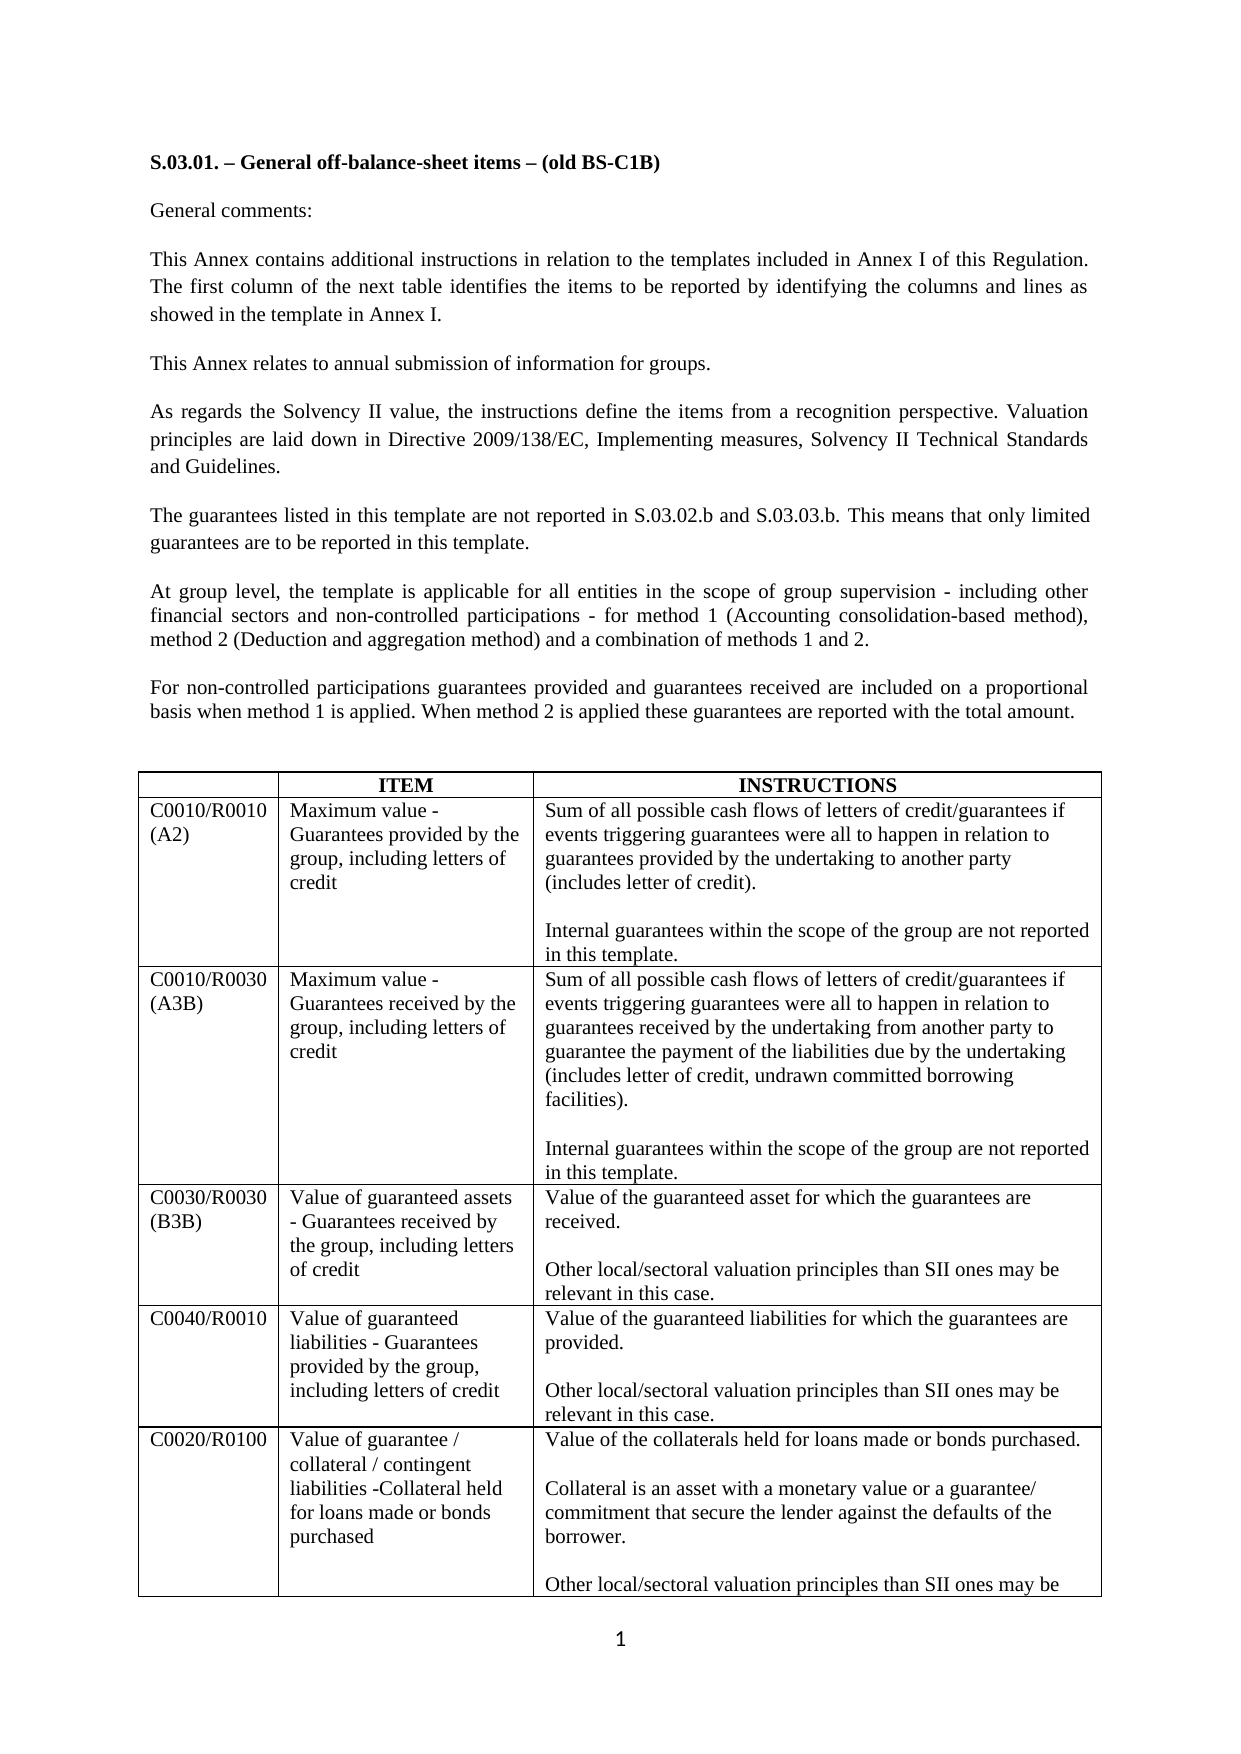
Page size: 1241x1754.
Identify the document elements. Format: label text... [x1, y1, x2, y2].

text This Annex contains additional instructions in relation to the templates included in Annex I of this Regulation. The first column of the next table identifies the items to be reported by identifying the columns and lines as showed in the template in Annex I. [150, 247, 1090, 326]
table_header INSTRUCTIONS [534, 773, 1101, 797]
text General comments: [150, 198, 1090, 222]
table_cell Value of guaranteed assets - Guarantees received by the group, including letters of credit [279, 1185, 533, 1305]
text At group level, the template is applicable for all entities in the scope of group supervision - including other financial sectors and non-controlled participations - for method 1 (Accounting consolidation-based method), method 2 (Deduction and aggregation method) and a combination of methods 1 and 2. [150, 579, 1090, 651]
text S.03.01. – General off-balance-sheet items – (old BS-C1B) [150, 150, 1090, 174]
text For non-controlled participations guarantees provided and guarantees received are included on a proportional basis when method 1 is applied. When method 2 is applied these guarantees are reported with the total amount. [150, 675, 1090, 723]
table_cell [279, 1428, 533, 1596]
table_cell Value of the guaranteed asset for which the guarantees are received. Other local/sectoral valuation principles than SII ones may be relevant in this case. [534, 1185, 1101, 1305]
table_cell C0030/R0030 (B3B) [139, 1185, 278, 1305]
table_cell C0010/R0030 (A3B) [139, 967, 278, 1184]
table_header ITEM [279, 773, 533, 797]
table_cell C0010/R0010 (A2) [139, 798, 278, 966]
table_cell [534, 1428, 1101, 1596]
table_cell C0020/R0100 [139, 1428, 278, 1596]
text As regards the Solvency II value, the instructions define the items from a recognition perspective. Valuation principles are laid down in Directive 2009/138/EC, Implementing measures, Solvency II Technical Standards and Guidelines. [150, 399, 1090, 478]
table_cell C0040/R0010 [139, 1306, 278, 1426]
table_cell Value of the guaranteed liabilities for which the guarantees are provided. Other local/sectoral valuation principles than SII ones may be relevant in this case. [534, 1306, 1101, 1426]
table_header [139, 773, 278, 797]
table_cell Sum of all possible cash flows of letters of credit/guarantees if events triggering guarantees were all to happen in relation to guarantees received by the undertaking from another party to guarantee the payment of the liabilities due by the undertaking (includes letter of credit, undrawn committed borrowing facilities). Internal guarantees within the scope of the group are not reported in this template. [534, 967, 1101, 1184]
table_cell Maximum value - Guarantees provided by the group, including letters of credit [279, 798, 533, 966]
text This Annex relates to annual submission of information for groups. [150, 351, 1090, 374]
table_cell Value of guaranteed liabilities - Guarantees provided by the group, including letters of credit [279, 1306, 533, 1426]
table_cell Maximum value - Guarantees received by the group, including letters of credit [279, 967, 533, 1184]
table_cell Sum of all possible cash flows of letters of credit/guarantees if events triggering guarantees were all to happen in relation to guarantees provided by the undertaking to another party (includes letter of credit). Internal guarantees within the scope of the group are not reported in this template. [534, 798, 1101, 966]
text The guarantees listed in this template are not reported in S.03.02.b and S.03.03.b. This means that only limited guarantees are to be reported in this template. [150, 503, 1090, 554]
